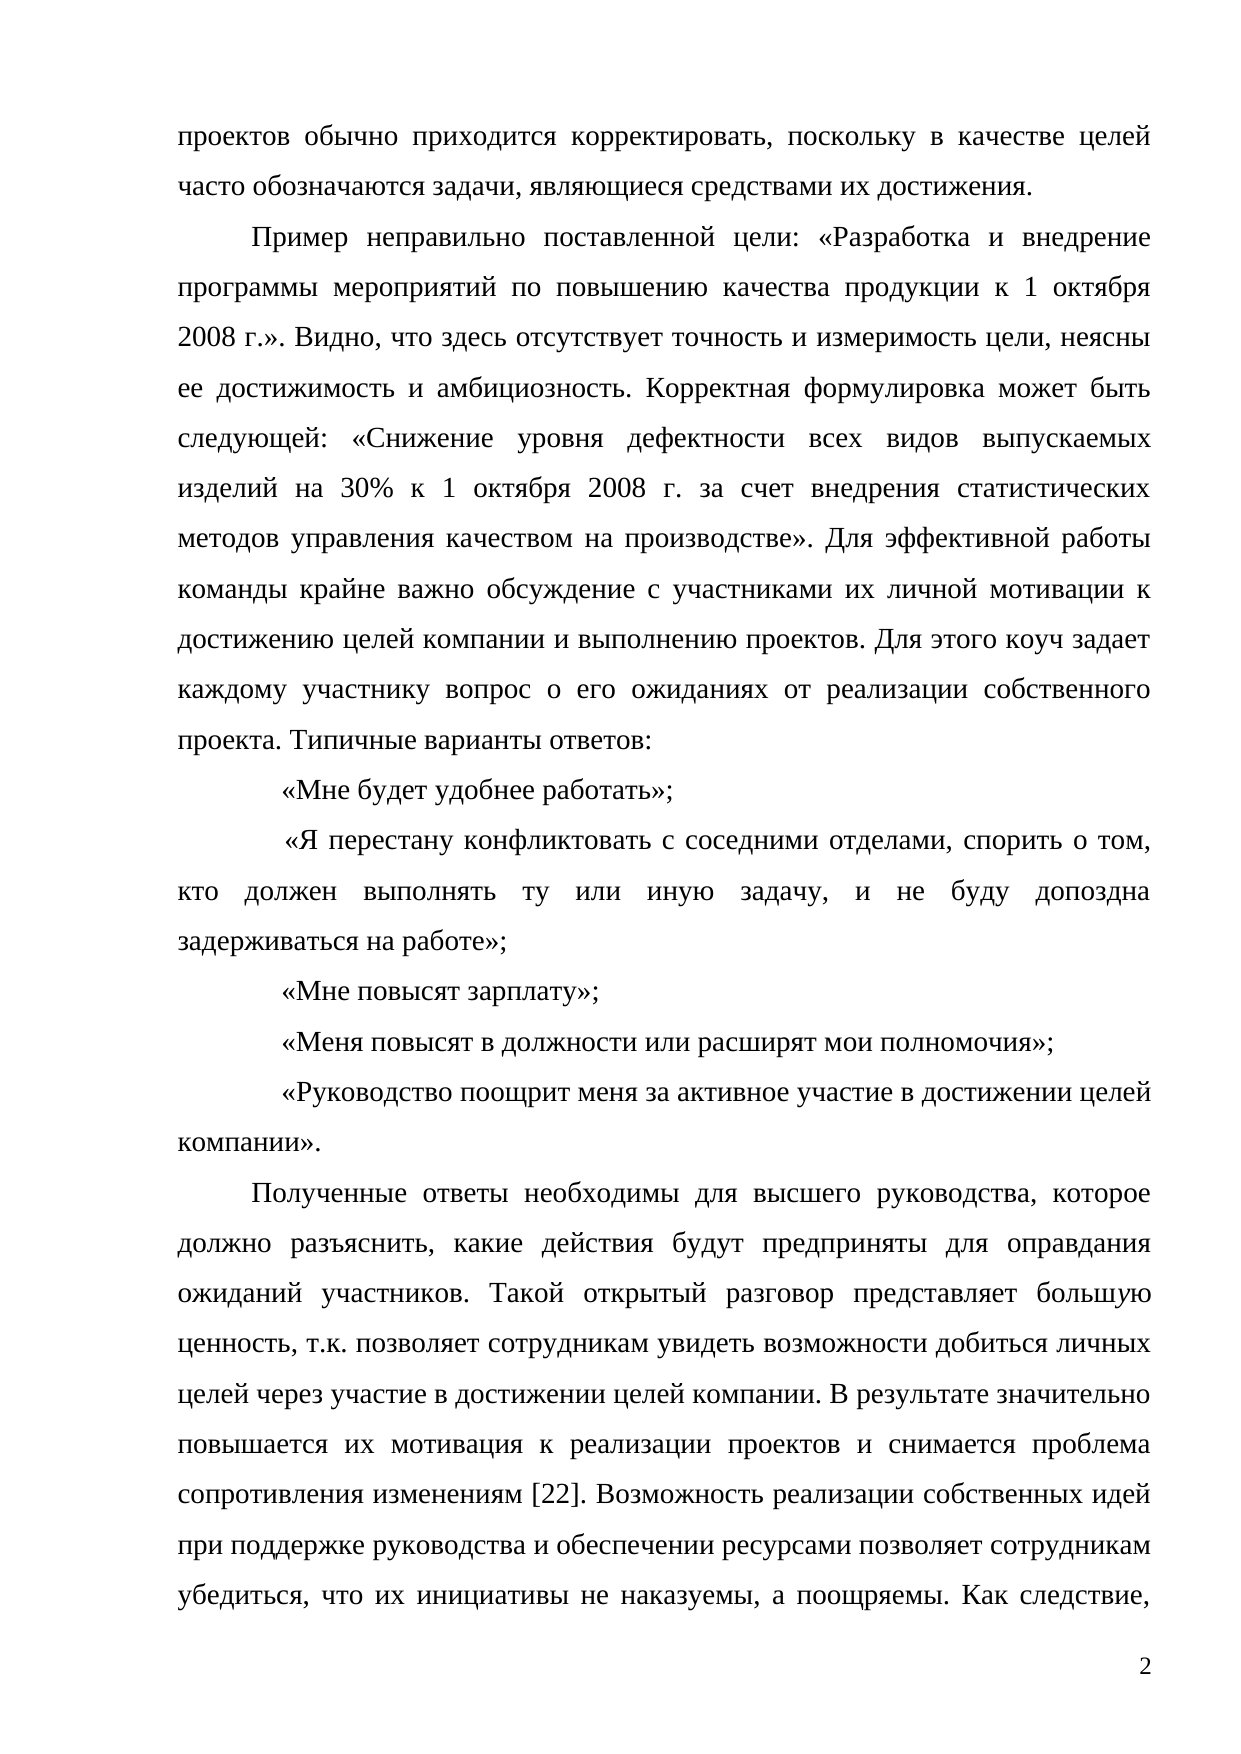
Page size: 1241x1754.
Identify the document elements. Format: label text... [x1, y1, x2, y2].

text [177, 1175, 1152, 1611]
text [177, 118, 1152, 202]
text 􀁑 «Мне повысят зарплату»; [177, 973, 1152, 1007]
text Пример неправильно поставленной цели: «Разработка и внедрение программы мероприятий по повышению качества продукции к 1 октября 2008 г.». Видно, что здесь отсутствует точность и измеримость цели, неясны ее достижимость и амбициозность. Корректная формулировка может быть следующей: «Снижение уровня дефектности всех видов выпускаемых изделий на 30% к 1 октября 2008 г. за счет внедрения статистических методов управления качеством на производстве». Для эффективной работы команды крайне важно обсуждение с участниками их личной мотивации к достижению целей компании и выполнению проектов. Для этого коуч задает каждому участнику вопрос о его ожиданиях от реализации собственного проекта. Типичные варианты ответов: [177, 219, 1152, 755]
text 􀁑 «Мне будет удобнее работать»; [177, 772, 1152, 806]
text 􀁑 «Руководство поощрит меня за активное участие в достижении целей компании». [177, 1074, 1152, 1158]
text 􀁑 «Меня повысят в должности или расширят мои полномочия»; [177, 1024, 1152, 1057]
text 􀁑 «Я перестану конфликтовать с соседними отделами, спорить о том, кто должен выполнять ту или иную задачу, и не буду допоздна задерживаться на работе»; [177, 822, 1152, 957]
